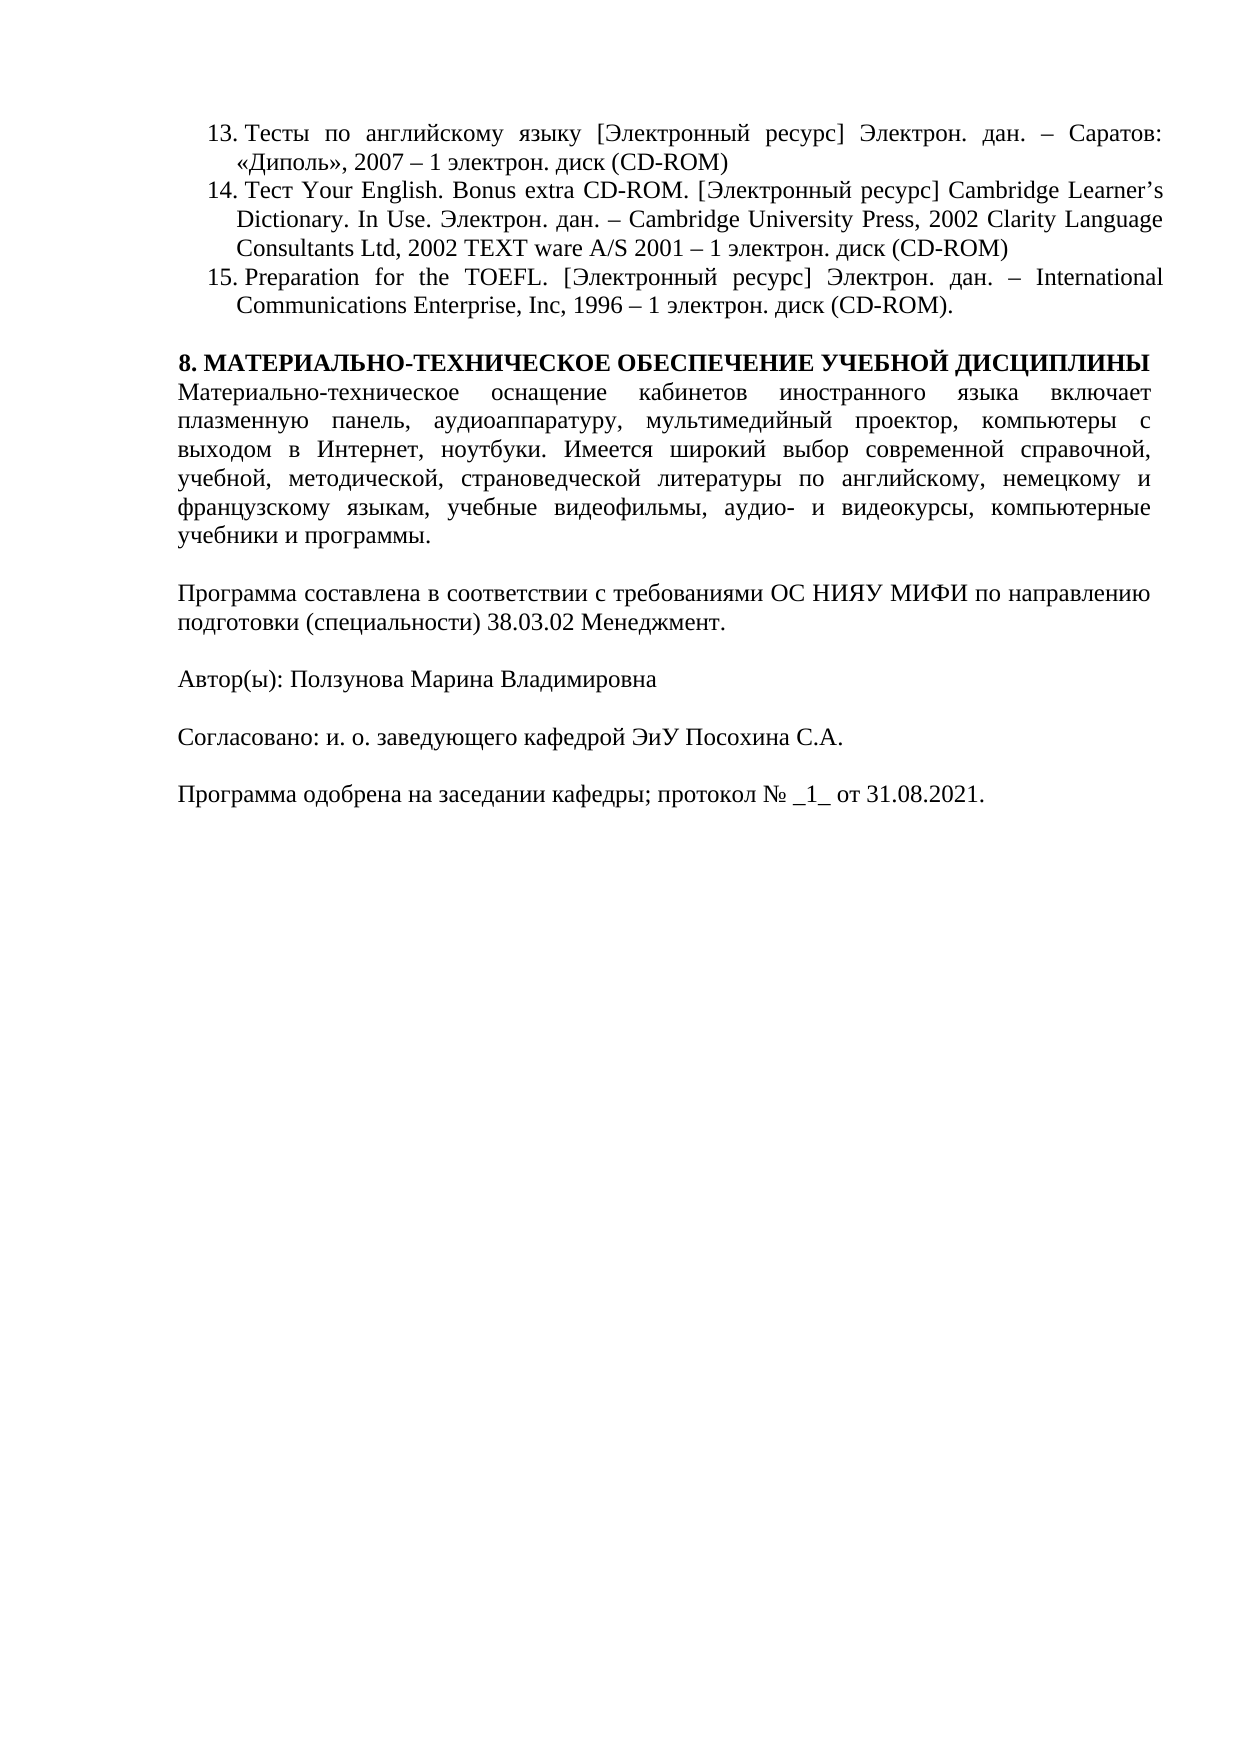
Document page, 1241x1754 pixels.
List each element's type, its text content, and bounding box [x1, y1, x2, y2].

text Согласовано: и. о. заведующего кафедрой ЭиУ Посохина С.А. [177, 722, 1152, 751]
text 8. МАТЕРИАЛЬНО-ТЕХНИЧЕСКОЕ ОБЕСПЕЧЕНИЕ УЧЕБНОЙ ДИСЦИПЛИНЫ [177, 348, 1152, 377]
list Тест Your English. Bonus extra CD-ROM. [Электронный ресурс] Сambridge Learner’s Dictionary. In Use. Электрон. дан. – Cambridge University Press, 2002 Clarity Language Consultants Ltd, 2002 TЕXT ware А/S 2001 – 1 электрон. диск (CD-ROM) [207, 176, 1164, 262]
list Тесты по английскому языку [Электронный ресурс] Электрон. дан. – Саратов: «Диполь», 2007 – 1 электрон. диск (CD-ROM) [207, 118, 1164, 176]
text Программа составлена в соответствии с требованиями ОС НИЯУ МИФИ по направлению подготовки (специальности) 38.03.02 Менеджмент. [177, 578, 1152, 636]
list Preparation for the TOEFL. [Электронный ресурс] Электрон. дан. – International Communications Enterprise, Inc, 1996 – 1 электрон. диск (CD-ROM). [207, 262, 1164, 319]
text Программа одобрена на заседании кафедры; протокол № _1_ от 31.08.2021. [177, 779, 1152, 808]
text Автор(ы): Ползунова Марина Владимировна [177, 664, 1152, 693]
text Материально-техническое оснащение кабинетов иностранного языка включает плазменную панель, аудиоаппаратуру, мультимедийный проектор, компьютеры с выходом в Интернет, ноутбуки. Имеется широкий выбор современной справочной, учебной, методической, страноведческой литературы по английскому, немецкому и французскому языкам, учебные видеофильмы, аудио- и видеокурсы, компьютерные учебники и программы. [177, 377, 1152, 549]
